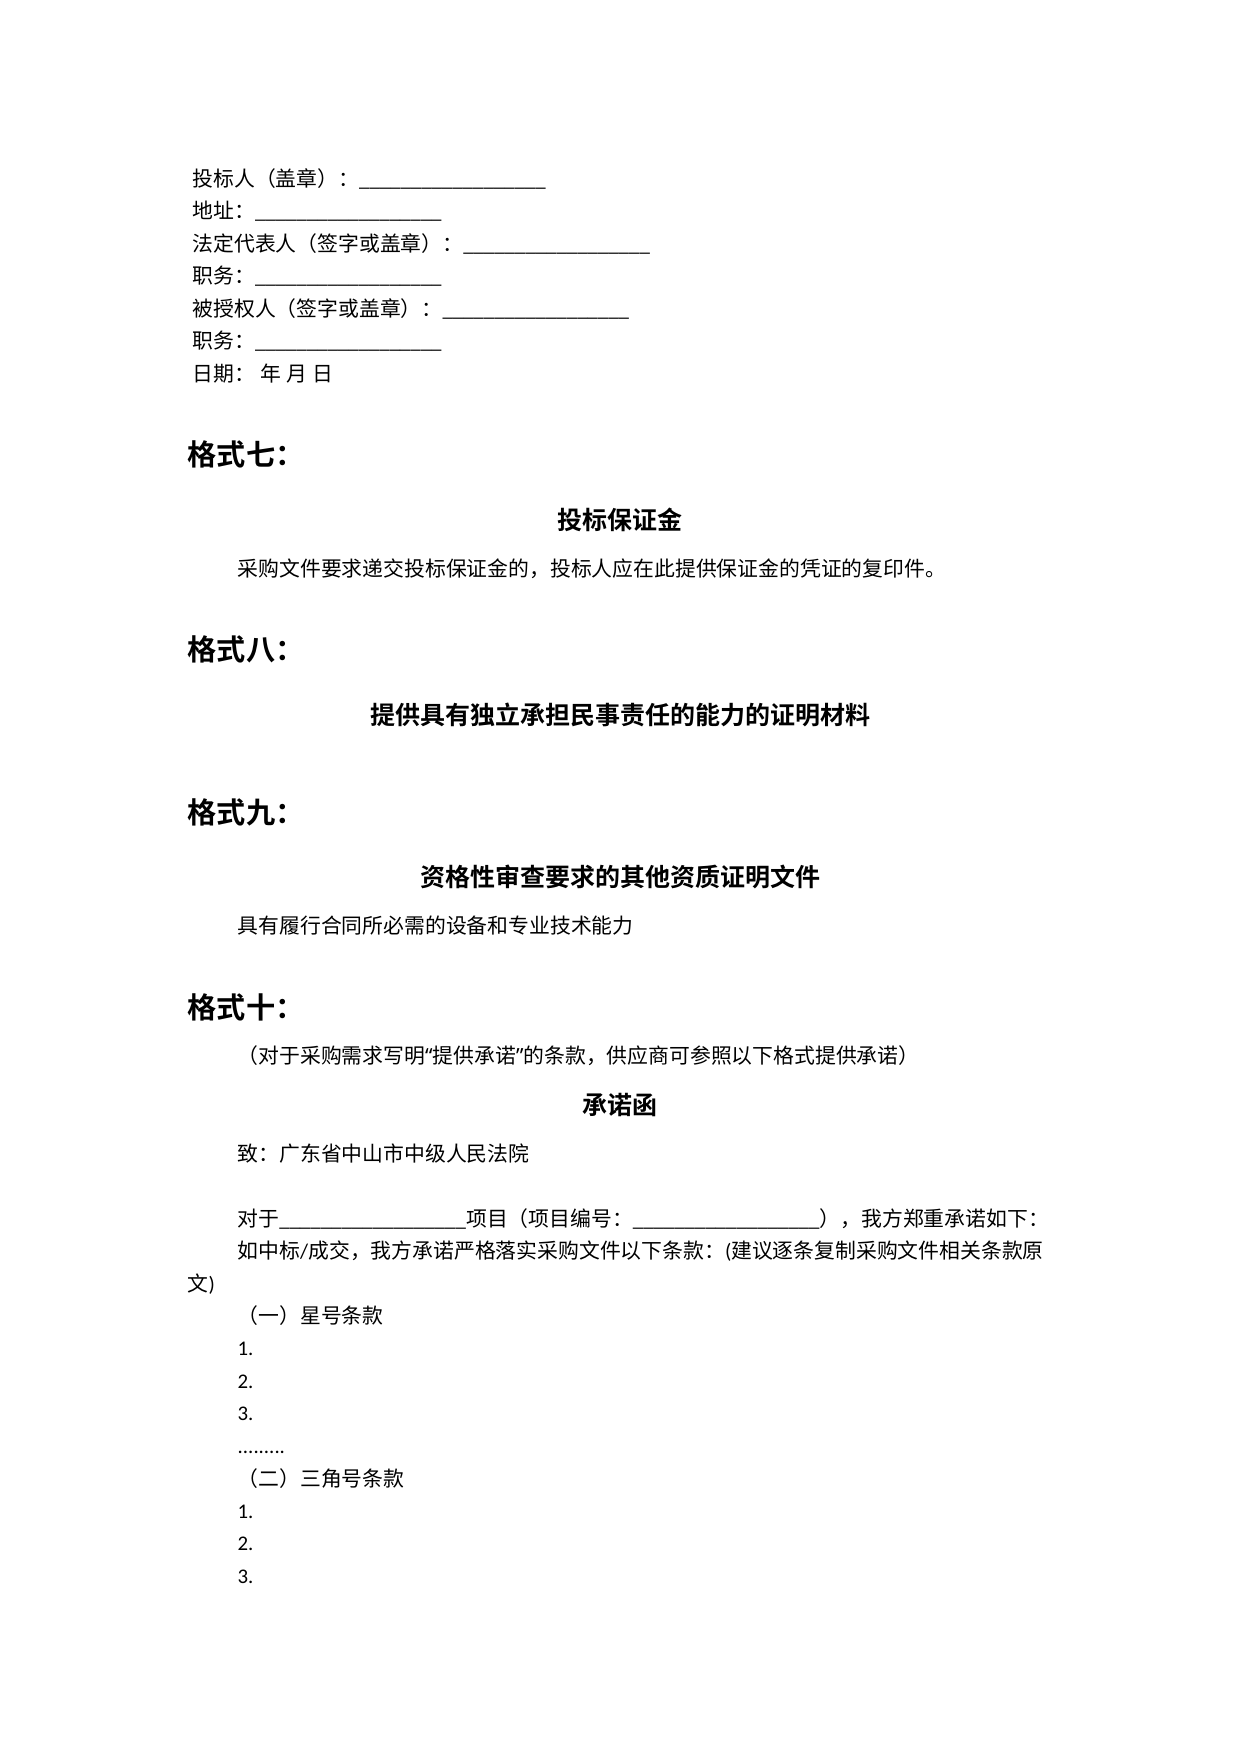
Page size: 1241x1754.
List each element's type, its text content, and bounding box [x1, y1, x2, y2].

text 格式九： [187, 779, 1053, 844]
text 地址：__________________ [187, 194, 1053, 227]
text 2. [187, 1364, 1053, 1397]
text 日期： 年 月 日 [187, 357, 1053, 389]
text 被授权人（签字或盖章）：__________________ [187, 292, 1053, 324]
text 法定代表人（签字或盖章）：__________________ [187, 227, 1053, 259]
text 如中标/成交，我方承诺严格落实采购文件以下条款：(建议逐条复制采购文件相关条款原文) [187, 1234, 1053, 1299]
text 资格性审查要求的其他资质证明文件 [187, 844, 1053, 909]
text （二）三角号条款 [187, 1462, 1053, 1494]
text 投标保证金 [187, 487, 1053, 552]
text 对于__________________项目（项目编号：__________________），我方郑重承诺如下： [187, 1202, 1053, 1234]
text 致：广东省中山市中级人民法院 [187, 1137, 1053, 1202]
text （对于采购需求写明“提供承诺”的条款，供应商可参照以下格式提供承诺） [187, 1039, 1053, 1072]
text 3. [187, 1559, 1053, 1592]
text 格式八： [187, 617, 1053, 682]
text 具有履行合同所必需的设备和专业技术能力 [187, 909, 1053, 942]
text 1. [187, 1494, 1053, 1527]
text ......... [187, 1429, 1053, 1462]
text 3. [187, 1397, 1053, 1429]
text 格式七： [187, 422, 1053, 487]
text 投标人（盖章）：__________________ [187, 162, 1053, 194]
text 职务：__________________ [187, 259, 1053, 292]
text （一）星号条款 [187, 1299, 1053, 1332]
text 2. [187, 1527, 1053, 1559]
text 承诺函 [187, 1072, 1053, 1137]
text 格式十： [187, 974, 1053, 1039]
text 1. [187, 1332, 1053, 1364]
text 职务：__________________ [187, 324, 1053, 357]
text 采购文件要求递交投标保证金的，投标人应在此提供保证金的凭证的复印件。 [187, 552, 1053, 584]
text 提供具有独立承担民事责任的能力的证明材料 [187, 682, 1053, 747]
